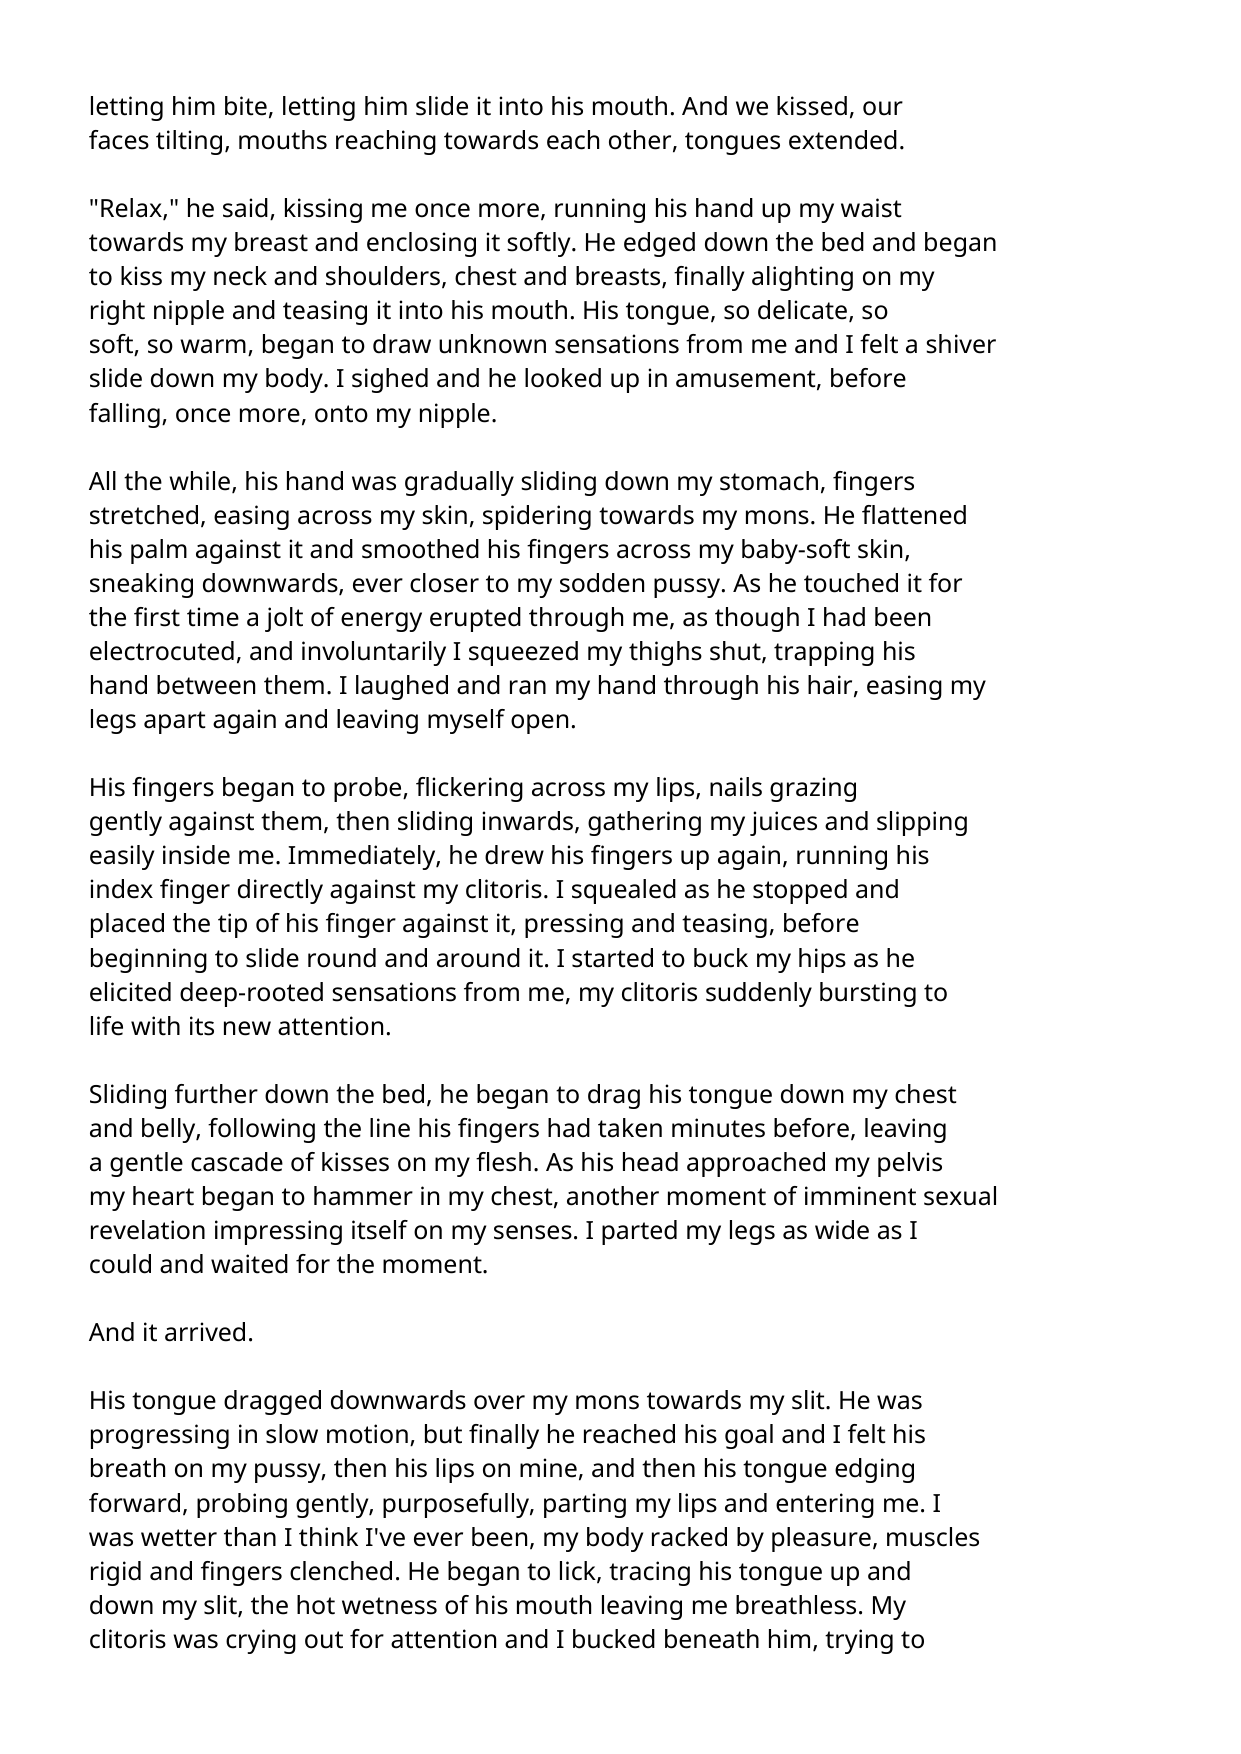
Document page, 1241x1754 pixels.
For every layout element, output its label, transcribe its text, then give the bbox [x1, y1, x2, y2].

text beginning to slide round and around it. I started to buck my hips as he [89, 940, 1152, 974]
text and belly, following the line his fingers had taken minutes before, leaving [89, 1111, 1152, 1144]
text his palm against it and smoothed his fingers across my baby-soft skin, [89, 531, 1152, 566]
text "Relax," he said, kissing me once more, running his hand up my waist [89, 191, 1152, 225]
text soft, so warm, began to draw unknown sensations from me and I felt a shiver [89, 327, 1152, 361]
text life with its new attention. [89, 1008, 1152, 1042]
text hand between them. I laughed and ran my hand through his hair, easing my [89, 668, 1152, 702]
text the first time a jolt of energy erupted through me, as though I had been [89, 599, 1152, 634]
text electrocuted, and involuntarily I squeezed my thighs shut, trapping his [89, 634, 1152, 668]
text slide down my body. I sighed and he looked up in amusement, before [89, 361, 1152, 395]
text letting him bite, letting him slide it into his mouth. And we kissed, our [89, 89, 1152, 123]
text falling, once more, onto my nipple. [89, 395, 1152, 429]
text stretched, easing across my skin, spidering towards my mons. He flattened [89, 497, 1152, 531]
text could and waited for the moment. [89, 1247, 1152, 1281]
text His fingers began to probe, flickering across my lips, nails grazing [89, 770, 1152, 804]
text my heart began to hammer in my chest, another moment of imminent sexual [89, 1179, 1152, 1213]
text a gentle cascade of kisses on my flesh. As his head approached my pelvis [89, 1144, 1152, 1179]
text sneaking downwards, ever closer to my sodden pussy. As he touched it for [89, 566, 1152, 599]
text gently against them, then sliding inwards, gathering my juices and slipping [89, 804, 1152, 838]
text was wetter than I think I've ever been, my body racked by pleasure, muscles [89, 1519, 1152, 1553]
text placed the tip of his finger against it, pressing and teasing, before [89, 906, 1152, 940]
text clitoris was crying out for attention and I bucked beneath him, trying to [89, 1621, 1152, 1656]
text And it arrived. [89, 1315, 1152, 1349]
text rigid and fingers clenched. He began to lick, tracing his tongue up and [89, 1553, 1152, 1587]
text to kiss my neck and shoulders, chest and breasts, finally alighting on my [89, 259, 1152, 293]
text Sliding further down the bed, he began to drag his tongue down my chest [89, 1076, 1152, 1111]
text down my slit, the hot wetness of his mouth leaving me breathless. My [89, 1587, 1152, 1621]
text faces tilting, mouths reaching towards each other, tongues extended. [89, 123, 1152, 157]
text right nipple and teasing it into his mouth. His tongue, so delicate, so [89, 293, 1152, 327]
text towards my breast and enclosing it softly. He edged down the bed and began [89, 225, 1152, 259]
text revelation impressing itself on my senses. I parted my legs as wide as I [89, 1213, 1152, 1247]
text His tongue dragged downwards over my mons towards my slit. He was [89, 1383, 1152, 1417]
text All the while, his hand was gradually sliding down my stomach, fingers [89, 463, 1152, 497]
text elicited deep-rooted sensations from me, my clitoris suddenly bursting to [89, 974, 1152, 1008]
text easily inside me. Immediately, he drew his fingers up again, running his [89, 838, 1152, 872]
text breath on my pussy, then his lips on mine, and then his tongue edging [89, 1451, 1152, 1485]
text index finger directly against my clitoris. I squealed as he stopped and [89, 872, 1152, 906]
text legs apart again and leaving myself open. [89, 702, 1152, 736]
text forward, probing gently, purposefully, parting my lips and entering me. I [89, 1485, 1152, 1519]
text progressing in slow motion, but finally he reached his goal and I felt his [89, 1417, 1152, 1451]
